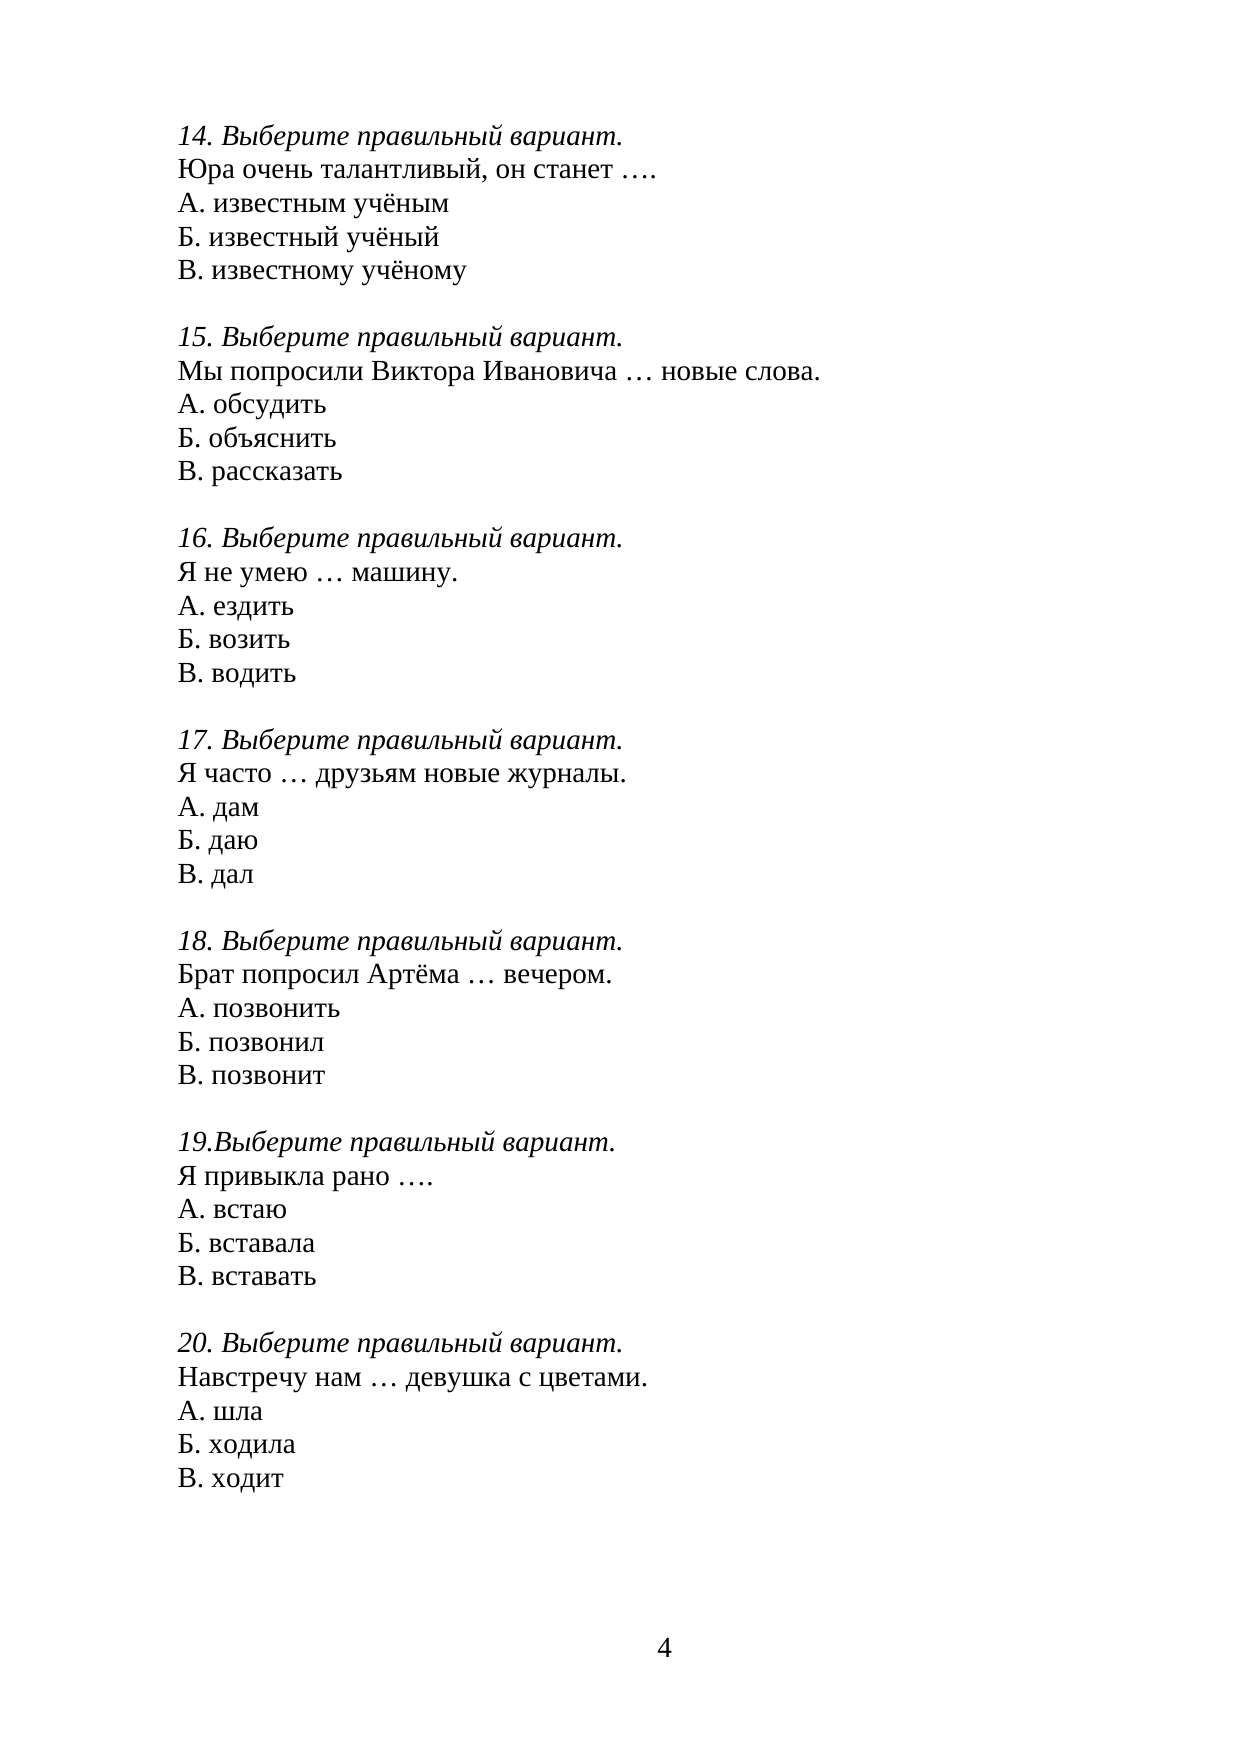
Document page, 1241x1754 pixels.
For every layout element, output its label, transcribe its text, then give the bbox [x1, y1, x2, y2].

text Юра очень талантливый, он станет …. [177, 152, 1152, 185]
text А. шла [177, 1393, 1152, 1426]
text 16. Выберите правильный вариант. [177, 521, 1152, 554]
text В. позвонит [177, 1057, 1152, 1091]
text Б. объяснить [177, 420, 1152, 453]
text В. вставать [177, 1258, 1152, 1292]
text Б. позвонил [177, 1024, 1152, 1057]
text А. известным учёным [177, 185, 1152, 219]
text А. дам [177, 789, 1152, 822]
text Навстречу нам … девушка с цветами. [177, 1359, 1152, 1393]
text А. встаю [177, 1191, 1152, 1225]
text Б. даю [177, 822, 1152, 856]
text А. позвонить [177, 990, 1152, 1024]
text Б. возить [177, 621, 1152, 655]
text 14. Выберите правильный вариант. [177, 118, 1152, 152]
text В. ходит [177, 1460, 1152, 1493]
text В. известному учёному [177, 252, 1152, 286]
text 17. Выберите правильный вариант. [177, 722, 1152, 755]
text Я часто … друзьям новые журналы. [177, 755, 1152, 789]
text 20. Выберите правильный вариант. [177, 1326, 1152, 1359]
text Б. известный учёный [177, 219, 1152, 252]
text 15. Выберите правильный вариант. [177, 319, 1152, 353]
text Я не умею … машину. [177, 554, 1152, 588]
text А. обсудить [177, 386, 1152, 420]
text Я привыкла рано …. [177, 1158, 1152, 1191]
text 19.Выберите правильный вариант. [177, 1124, 1152, 1158]
text А. ездить [177, 588, 1152, 621]
text Б. ходила [177, 1426, 1152, 1460]
text 18. Выберите правильный вариант. [177, 923, 1152, 957]
text В. рассказать [177, 453, 1152, 487]
text Мы попросили Виктора Ивановича … новые слова. [177, 353, 1152, 386]
text Брат попросил Артёма … вечером. [177, 957, 1152, 990]
text В. водить [177, 655, 1152, 688]
text В. дал [177, 856, 1152, 889]
text Б. вставала [177, 1225, 1152, 1258]
